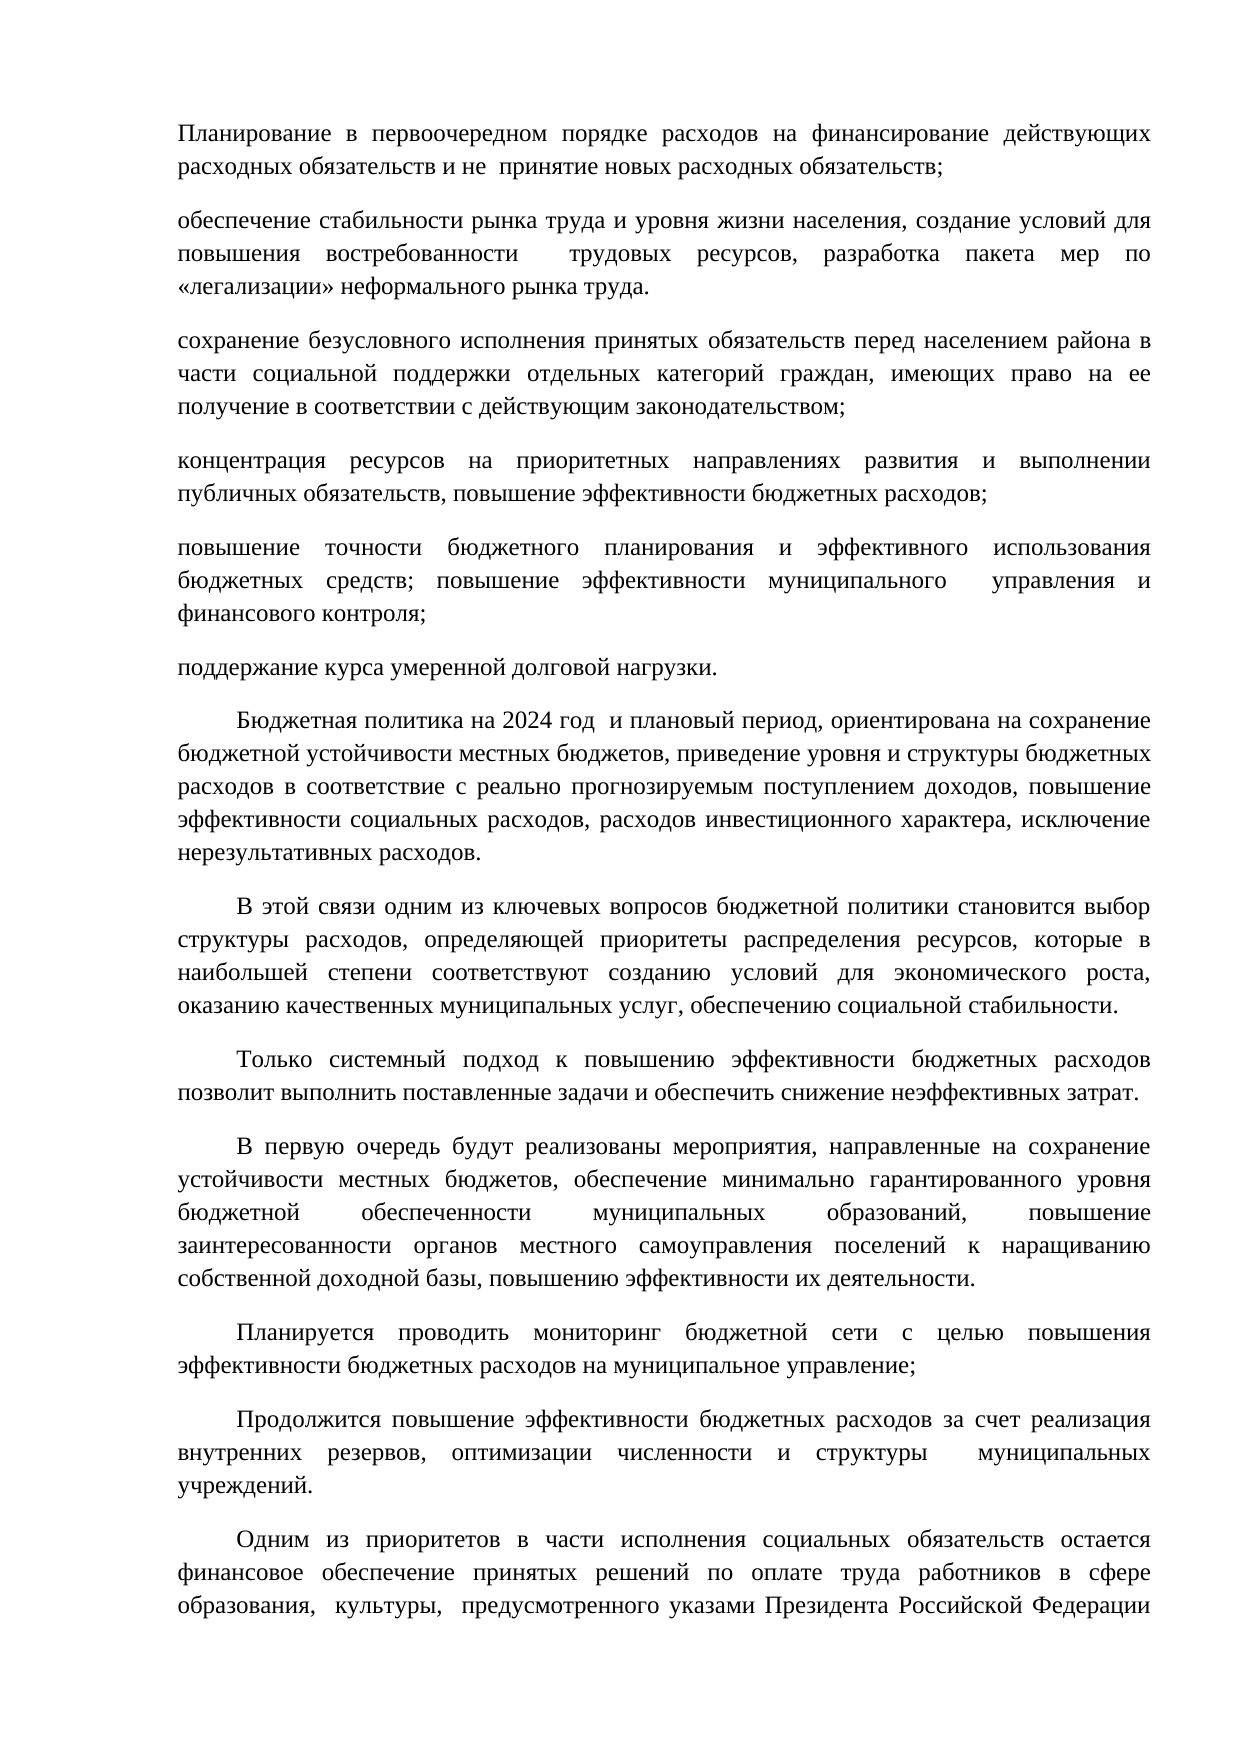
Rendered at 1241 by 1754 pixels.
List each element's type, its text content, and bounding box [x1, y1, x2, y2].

text сохранение безусловного исполнения принятых обязательств перед населением района в части социальной поддержки отдельных категорий граждан, имеющих право на ее получение в соответствии с действующим законодательством; [177, 325, 1152, 420]
text поддержание курса умеренной долговой нагрузки. [177, 652, 1152, 680]
text В первую очередь будут реализованы мероприятия, направленные на сохранение устойчивости местных бюджетов, обеспечение минимально гарантированного уровня бюджетной обеспеченности муниципальных образований, повышение заинтересованности органов местного самоуправления поселений к наращиванию собственной доходной базы, повышению эффективности их деятельности. [177, 1131, 1152, 1292]
text Планирование в первоочередном порядке расходов на финансирование действующих расходных обязательств и не принятие новых расходных обязательств; [177, 118, 1152, 180]
text Бюджетная политика на 2024 год и плановый период, ориентирована на сохранение бюджетной устойчивости местных бюджетов, приведение уровня и структуры бюджетных расходов в соответствие с реально прогнозируемым поступлением доходов, повышение эффективности социальных расходов, расходов инвестиционного характера, исключение нерезультативных расходов. [177, 705, 1152, 866]
text Продолжится повышение эффективности бюджетных расходов за счет реализация внутренних резервов, оптимизации численности и структуры муниципальных учреждений. [177, 1404, 1152, 1499]
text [177, 1524, 1152, 1619]
text В этой связи одним из ключевых вопросов бюджетной политики становится выбор структуры расходов, определяющей приоритеты распределения ресурсов, которые в наибольшей степени соответствуют созданию условий для экономического роста, оказанию качественных муниципальных услуг, обеспечению социальной стабильности. [177, 891, 1152, 1019]
text концентрация ресурсов на приоритетных направлениях развития и выполнении публичных обязательств, повышение эффективности бюджетных расходов; [177, 445, 1152, 507]
text Планируется проводить мониторинг бюджетной сети с целью повышения эффективности бюджетных расходов на муниципальное управление; [177, 1317, 1152, 1379]
text обеспечение стабильности рынка труда и уровня жизни населения, создание условий для повышения востребованности трудовых ресурсов, разработка пакета мер по «легализации» неформального рынка труда. [177, 205, 1152, 300]
text Только системный подход к повышению эффективности бюджетных расходов позволит выполнить поставленные задачи и обеспечить снижение неэффективных затрат. [177, 1044, 1152, 1106]
text повышение точности бюджетного планирования и эффективного использования бюджетных средств; повышение эффективности муниципального управления и финансового контроля; [177, 532, 1152, 626]
